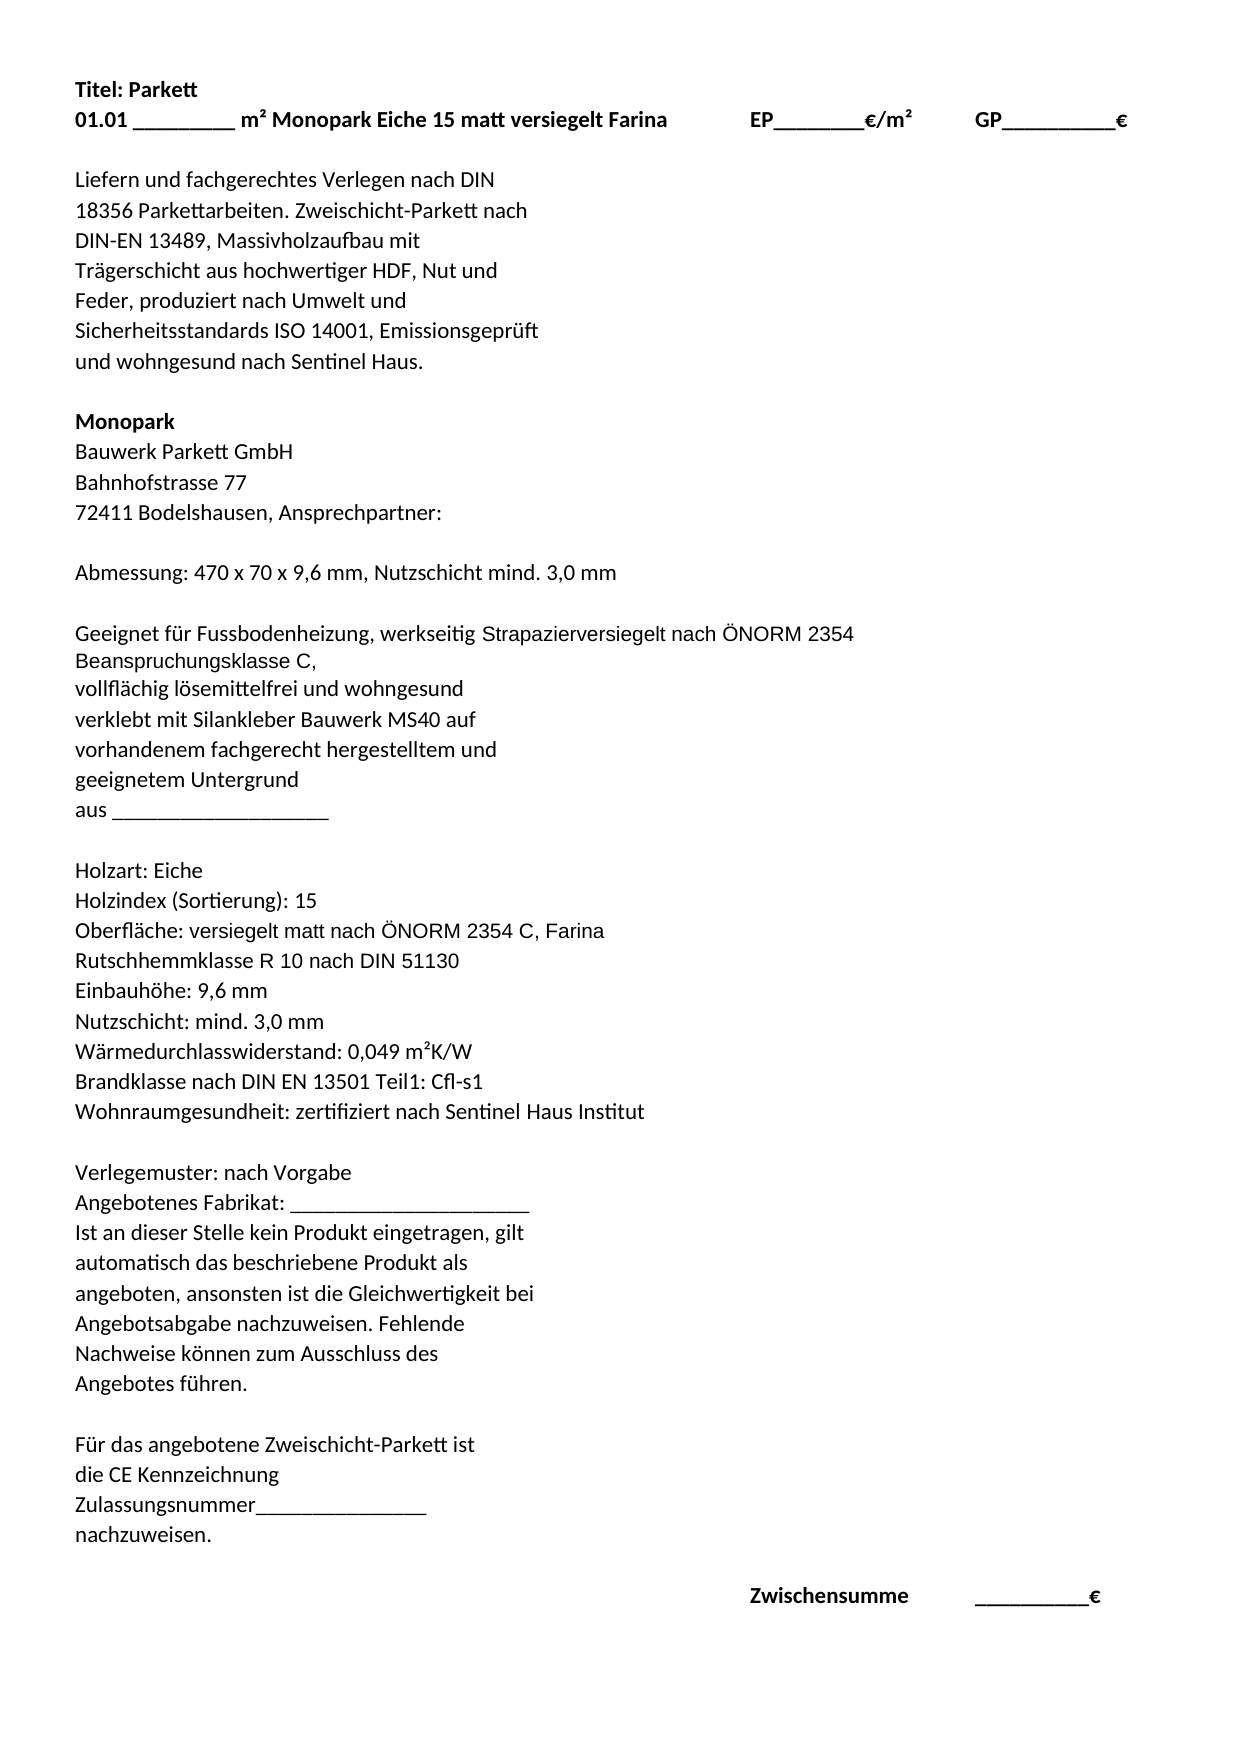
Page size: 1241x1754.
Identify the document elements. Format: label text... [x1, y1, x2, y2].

text Trägerschicht aus hochwertiger HDF, Nut und [75, 256, 1165, 284]
text Geeignet für Fussbodenheizung, werkseitig Strapazierversiegelt nach ÖNORM 2354 Beanspruchungsklasse C, [75, 619, 1165, 673]
text Oberfläche: versiegelt matt nach ÖNORM 2354 C, Farina [75, 916, 1165, 944]
text Brandklasse nach DIN EN 13501 Teil1: Cfl-s1 [75, 1067, 1165, 1095]
text angeboten, ansonsten ist die Gleichwertigkeit bei [75, 1279, 1165, 1307]
text vorhandenem fachgerecht hergestelltem und [75, 735, 1165, 763]
text Angebotsabgabe nachzuweisen. Fehlende [75, 1309, 1165, 1337]
text Bauwerk Parkett GmbH [75, 437, 1165, 466]
text Feder, produziert nach Umwelt und [75, 286, 1165, 314]
text Für das angebotene Zweischicht-Parkett ist [75, 1430, 1165, 1458]
text Zwischensumme __________€ [75, 1581, 1165, 1609]
text Angebotenes Fabrikat: _____________________ [75, 1188, 1165, 1216]
text geeignetem Untergrund [75, 765, 1165, 793]
text Monopark [75, 407, 1165, 435]
text 18356 Parkettarbeiten. Zweischicht-Parkett nach [75, 196, 1165, 224]
text Nachweise können zum Ausschluss des [75, 1339, 1165, 1367]
text Holzart: Eiche [75, 856, 1165, 884]
text vollflächig lösemittelfrei und wohngesund [75, 674, 1165, 702]
text Holzindex (Sortierung): 15 [75, 886, 1165, 914]
text automatisch das beschriebene Produkt als [75, 1248, 1165, 1276]
text Verlegemuster: nach Vorgabe [75, 1158, 1165, 1186]
text Wärmedurchlasswiderstand: 0,049 m²K/W [75, 1037, 1165, 1065]
text und wohngesund nach Sentinel Haus. [75, 347, 1165, 375]
text Bahnhofstrasse 77 [75, 468, 1165, 496]
text DIN-EN 13489, Massivholzaufbau mit [75, 226, 1165, 254]
text verklebt mit Silankleber Bauwerk MS40 auf [75, 705, 1165, 733]
text Titel: Parkett [75, 75, 1165, 103]
text Angebotes führen. [75, 1369, 1165, 1397]
text aus ___________________ [75, 795, 1165, 823]
text Abmessung: 470 x 70 x 9,6 mm, Nutzschicht mind. 3,0 mm [75, 558, 1165, 586]
text Sicherheitsstandards ISO 14001, Emissionsgeprüft [75, 317, 1165, 345]
text Ist an dieser Stelle kein Produkt eingetragen, gilt [75, 1218, 1165, 1246]
text Nutzschicht: mind. 3,0 mm [75, 1007, 1165, 1035]
text 72411 Bodelshausen, Ansprechpartner: [75, 498, 1165, 526]
text Zulassungsnummer_______________ [75, 1490, 1165, 1518]
text nachzuweisen. [75, 1520, 1165, 1548]
text die CE Kennzeichnung [75, 1460, 1165, 1488]
text Rutschhemmklasse R 10 nach DIN 51130 [75, 946, 1165, 974]
text 01.01 _________ m² Monopark Eiche 15 matt versiegelt Farina EP________€/m² GP__________€ [75, 105, 1165, 133]
text Liefern und fachgerechtes Verlegen nach DIN [75, 166, 1165, 194]
text Wohnraumgesundheit: zertifiziert nach Sentinel Haus Institut [75, 1097, 1165, 1125]
text Einbauhöhe: 9,6 mm [75, 977, 1165, 1004]
